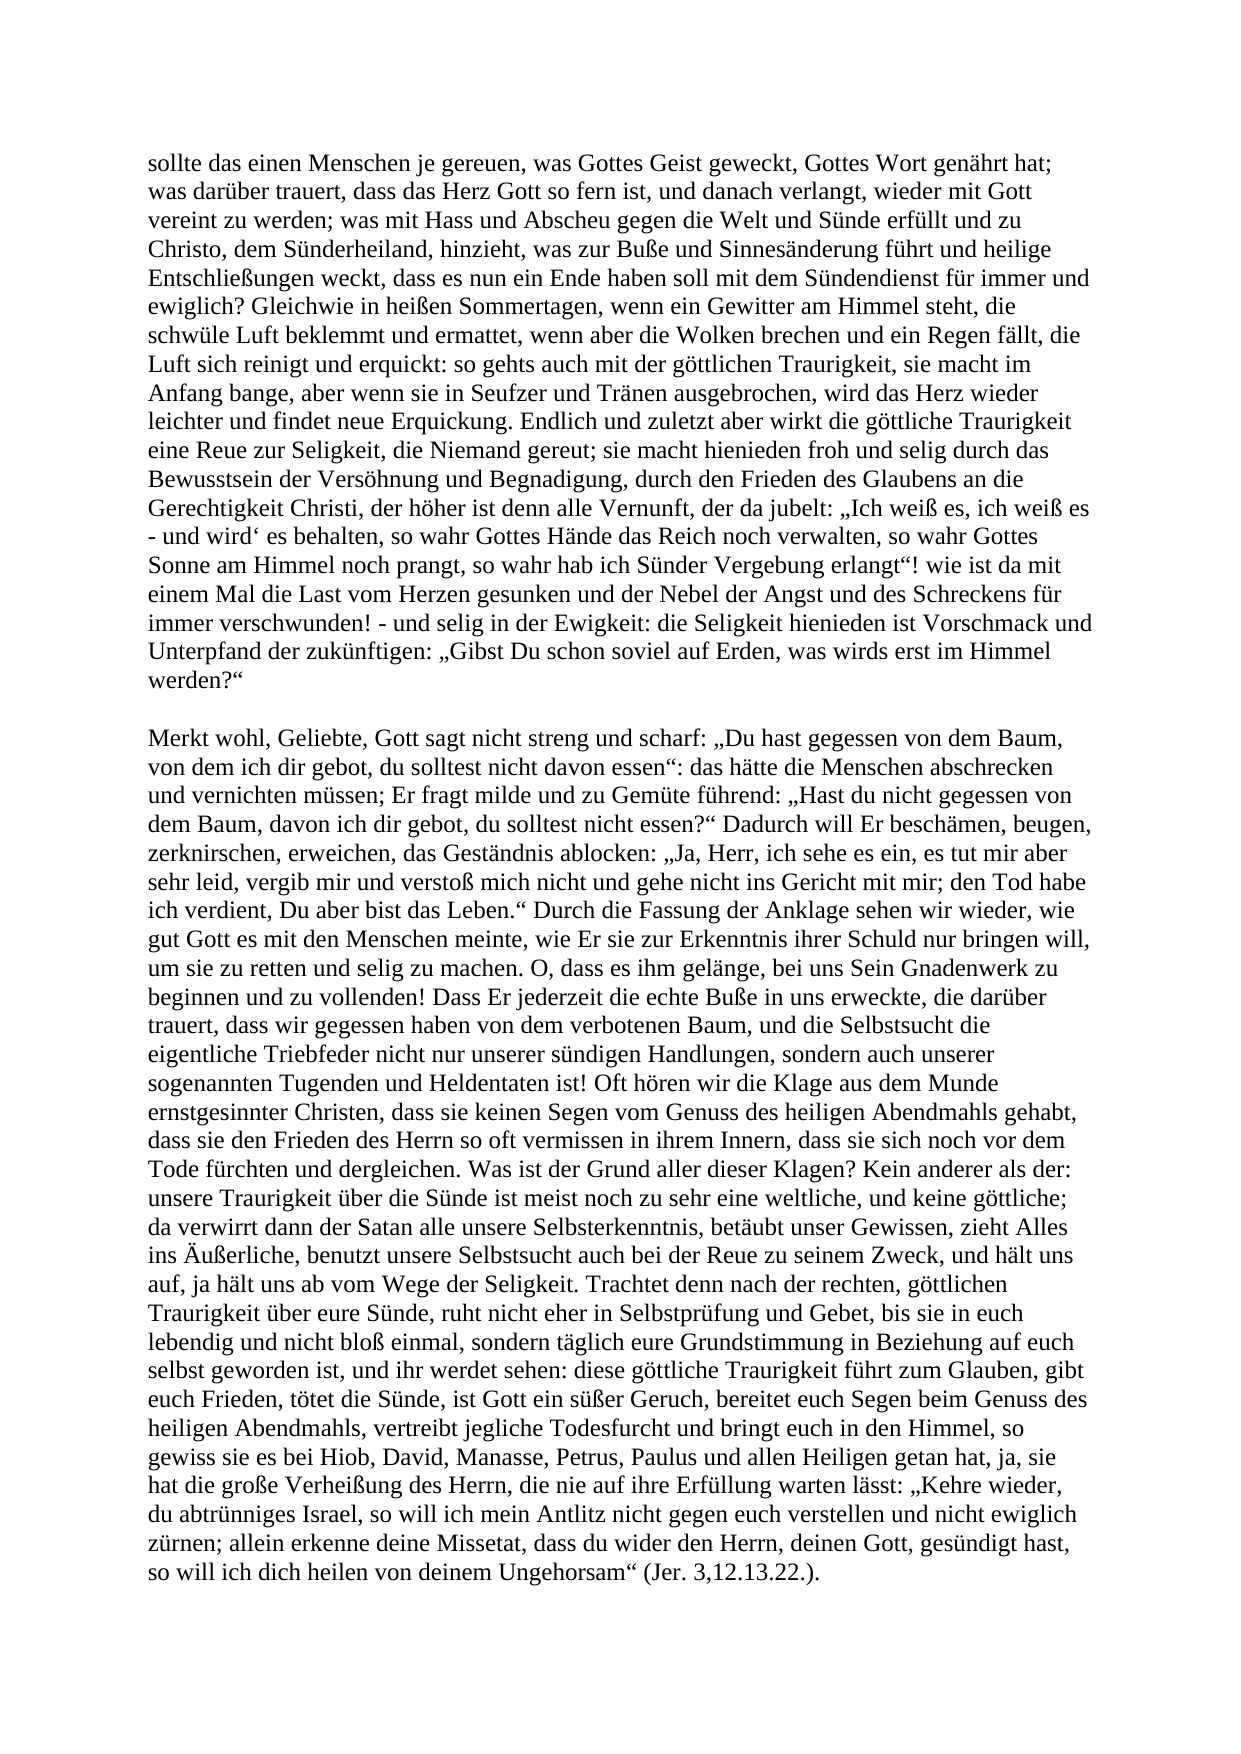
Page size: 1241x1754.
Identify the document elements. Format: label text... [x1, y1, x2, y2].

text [148, 148, 1093, 694]
text Merkt wohl, Geliebte, Gott sagt nicht streng und scharf: „Du hast gegessen von dem Baum, von dem ich dir gebot, du solltest nicht davon essen“: das hätte die Menschen abschrecken und vernichten müssen; Er fragt milde und zu Gemüte führend: „Hast du nicht gegessen von dem Baum, davon ich dir gebot, du solltest nicht essen?“ Dadurch will Er beschämen, beugen, zerknirschen, erweichen, das Geständnis ablocken: „Ja, Herr, ich sehe es ein, es tut mir aber sehr leid, vergib mir und verstoß mich nicht und gehe nicht ins Gericht mit mir; den Tod habe ich verdient, Du aber bist das Leben.“ Durch die Fassung der Anklage sehen wir wieder, wie gut Gott es mit den Menschen meinte, wie Er sie zur Erkenntnis ihrer Schuld nur bringen will, um sie zu retten und selig zu machen. O, dass es ihm gelänge, bei uns Sein Gnadenwerk zu beginnen und zu vollenden! Dass Er jederzeit die echte Buße in uns erweckte, die darüber trauert, dass wir gegessen haben von dem verbotenen Baum, und die Selbstsucht die eigentliche Triebfeder nicht nur unserer sündigen Handlungen, sondern auch unserer sogenannten Tugenden und Heldentaten ist! Oft hören wir die Klage aus dem Munde ernstgesinnter Christen, dass sie keinen Segen vom Genuss des heiligen Abendmahls gehabt, dass sie den Frieden des Herrn so oft vermissen in ihrem Innern, dass sie sich noch vor dem Tode fürchten und dergleichen. Was ist der Grund aller dieser Klagen? Kein anderer als der: unsere Traurigkeit über die Sünde ist meist noch zu sehr eine weltliche, und keine göttliche; da verwirrt dann der Satan alle unsere Selbsterkenntnis, betäubt unser Gewissen, zieht Alles ins Äußerliche, benutzt unsere Selbstsucht auch bei der Reue zu seinem Zweck, und hält uns auf, ja hält uns ab vom Wege der Seligkeit. Trachtet denn nach der rechten, göttlichen Traurigkeit über eure Sünde, ruht nicht eher in Selbstprüfung und Gebet, bis sie in euch lebendig und nicht bloß einmal, sondern täglich eure Grundstimmung in Beziehung auf euch selbst geworden ist, und ihr werdet sehen: diese göttliche Traurigkeit führt zum Glauben, gibt euch Frieden, tötet die Sünde, ist Gott ein süßer Geruch, bereitet euch Segen beim Genuss des heiligen Abendmahls, vertreibt jegliche Todesfurcht und bringt euch in den Himmel, so gewiss sie es bei Hiob, David, Manasse, Petrus, Paulus und allen Heiligen getan hat, ja, sie hat die große Verheißung des Herrn, die nie auf ihre Erfüllung warten lässt: „Kehre wieder, du abtrünniges Israel, so will ich mein Antlitz nicht gegen euch verstellen und nicht ewiglich zürnen; allein erkenne deine Missetat, dass du wider den Herrn, deinen Gott, gesündigt hast, so will ich dich heilen von deinem Ungehorsam“ (Jer. 3,12.13.22.). [148, 723, 1093, 1586]
